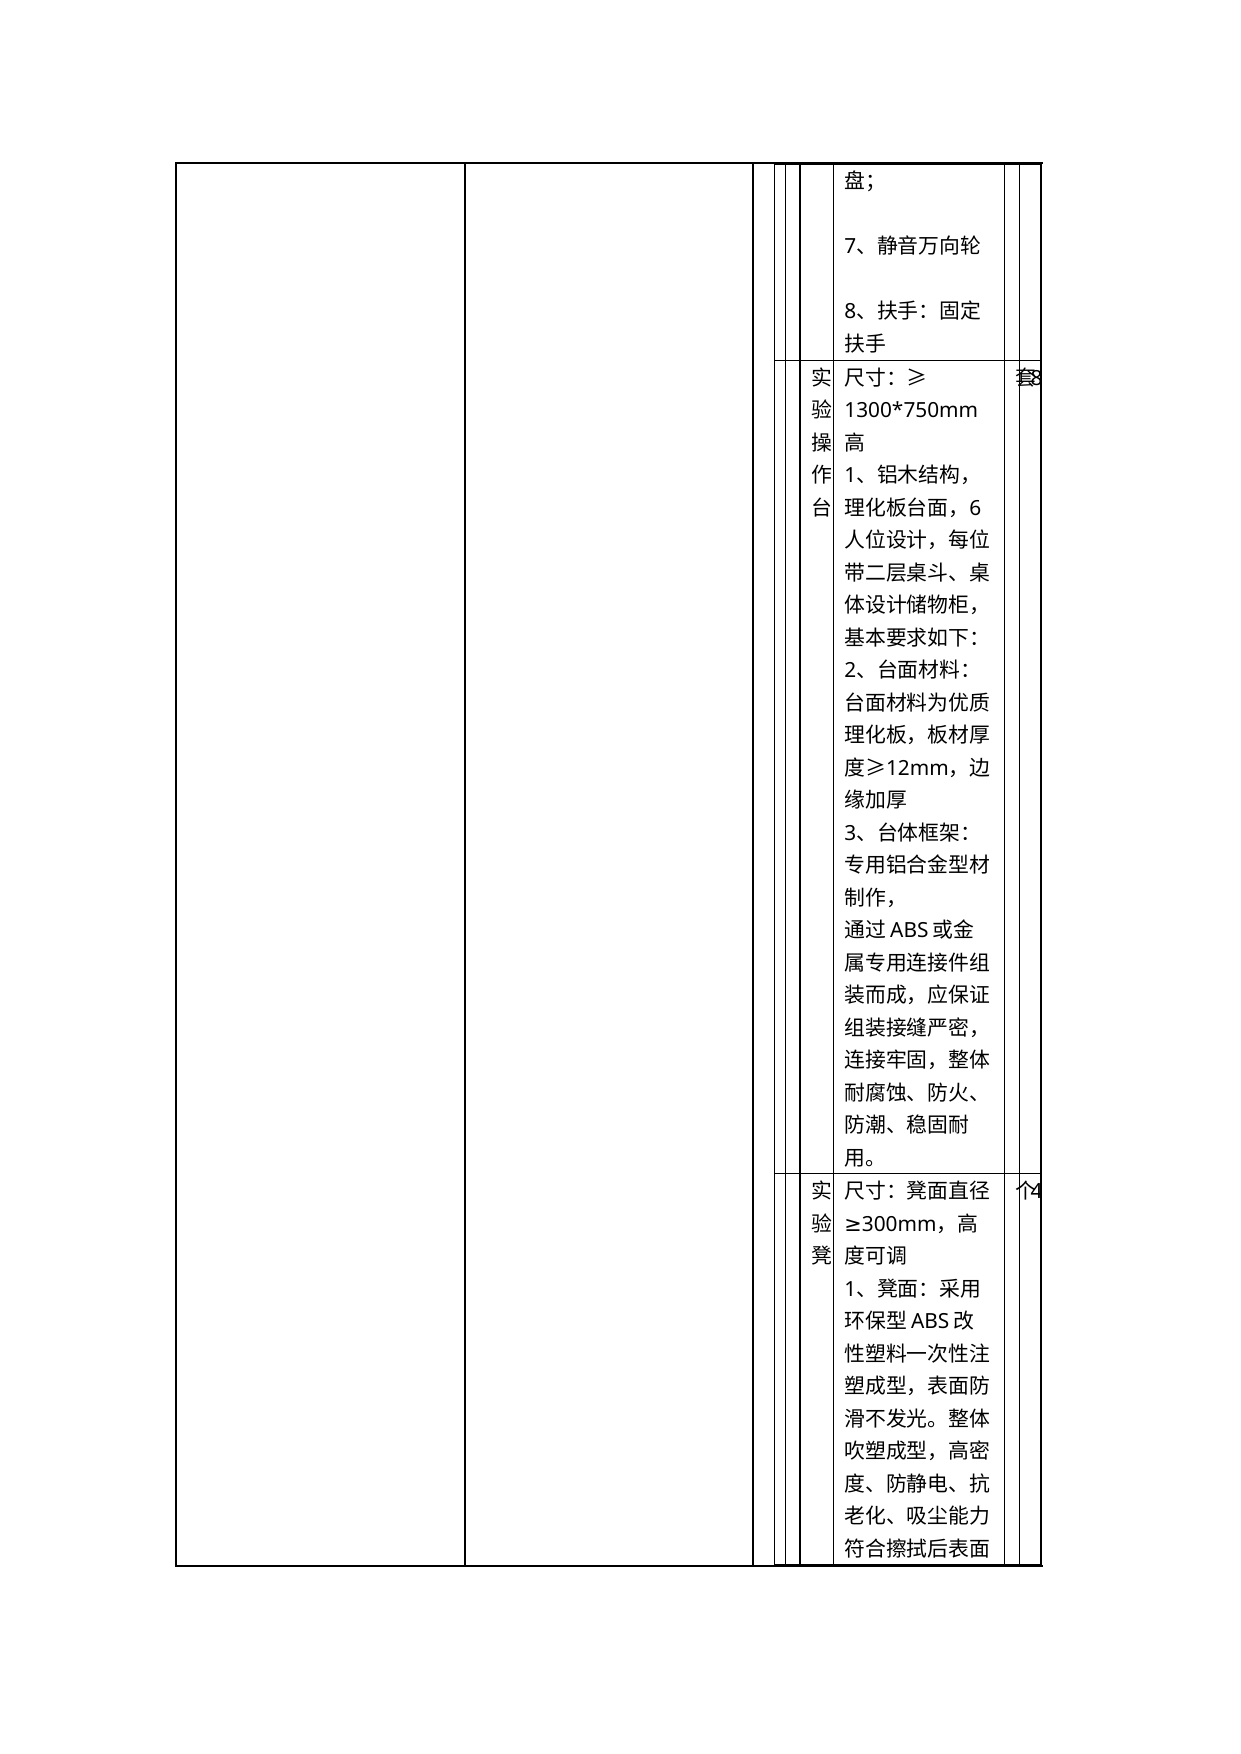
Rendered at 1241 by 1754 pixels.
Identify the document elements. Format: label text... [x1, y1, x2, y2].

table_cell [775, 361, 785, 1173]
table_cell 1 [177, 164, 464, 1565]
table_cell [786, 165, 799, 360]
table_cell [1020, 1183, 1040, 1564]
table_cell [786, 1174, 799, 1564]
table_cell [775, 165, 785, 360]
table_cell [775, 1174, 785, 1564]
table_cell [1005, 361, 1019, 1173]
table_cell [1020, 361, 1040, 371]
table_cell [1005, 1174, 1019, 1564]
table_cell [1005, 165, 1019, 360]
table_cell [1020, 382, 1040, 1173]
table_cell [1020, 1174, 1040, 1193]
table_cell [786, 361, 799, 1173]
table_cell [754, 164, 774, 1565]
table_cell [1020, 165, 1040, 360]
table_cell [466, 164, 752, 1565]
